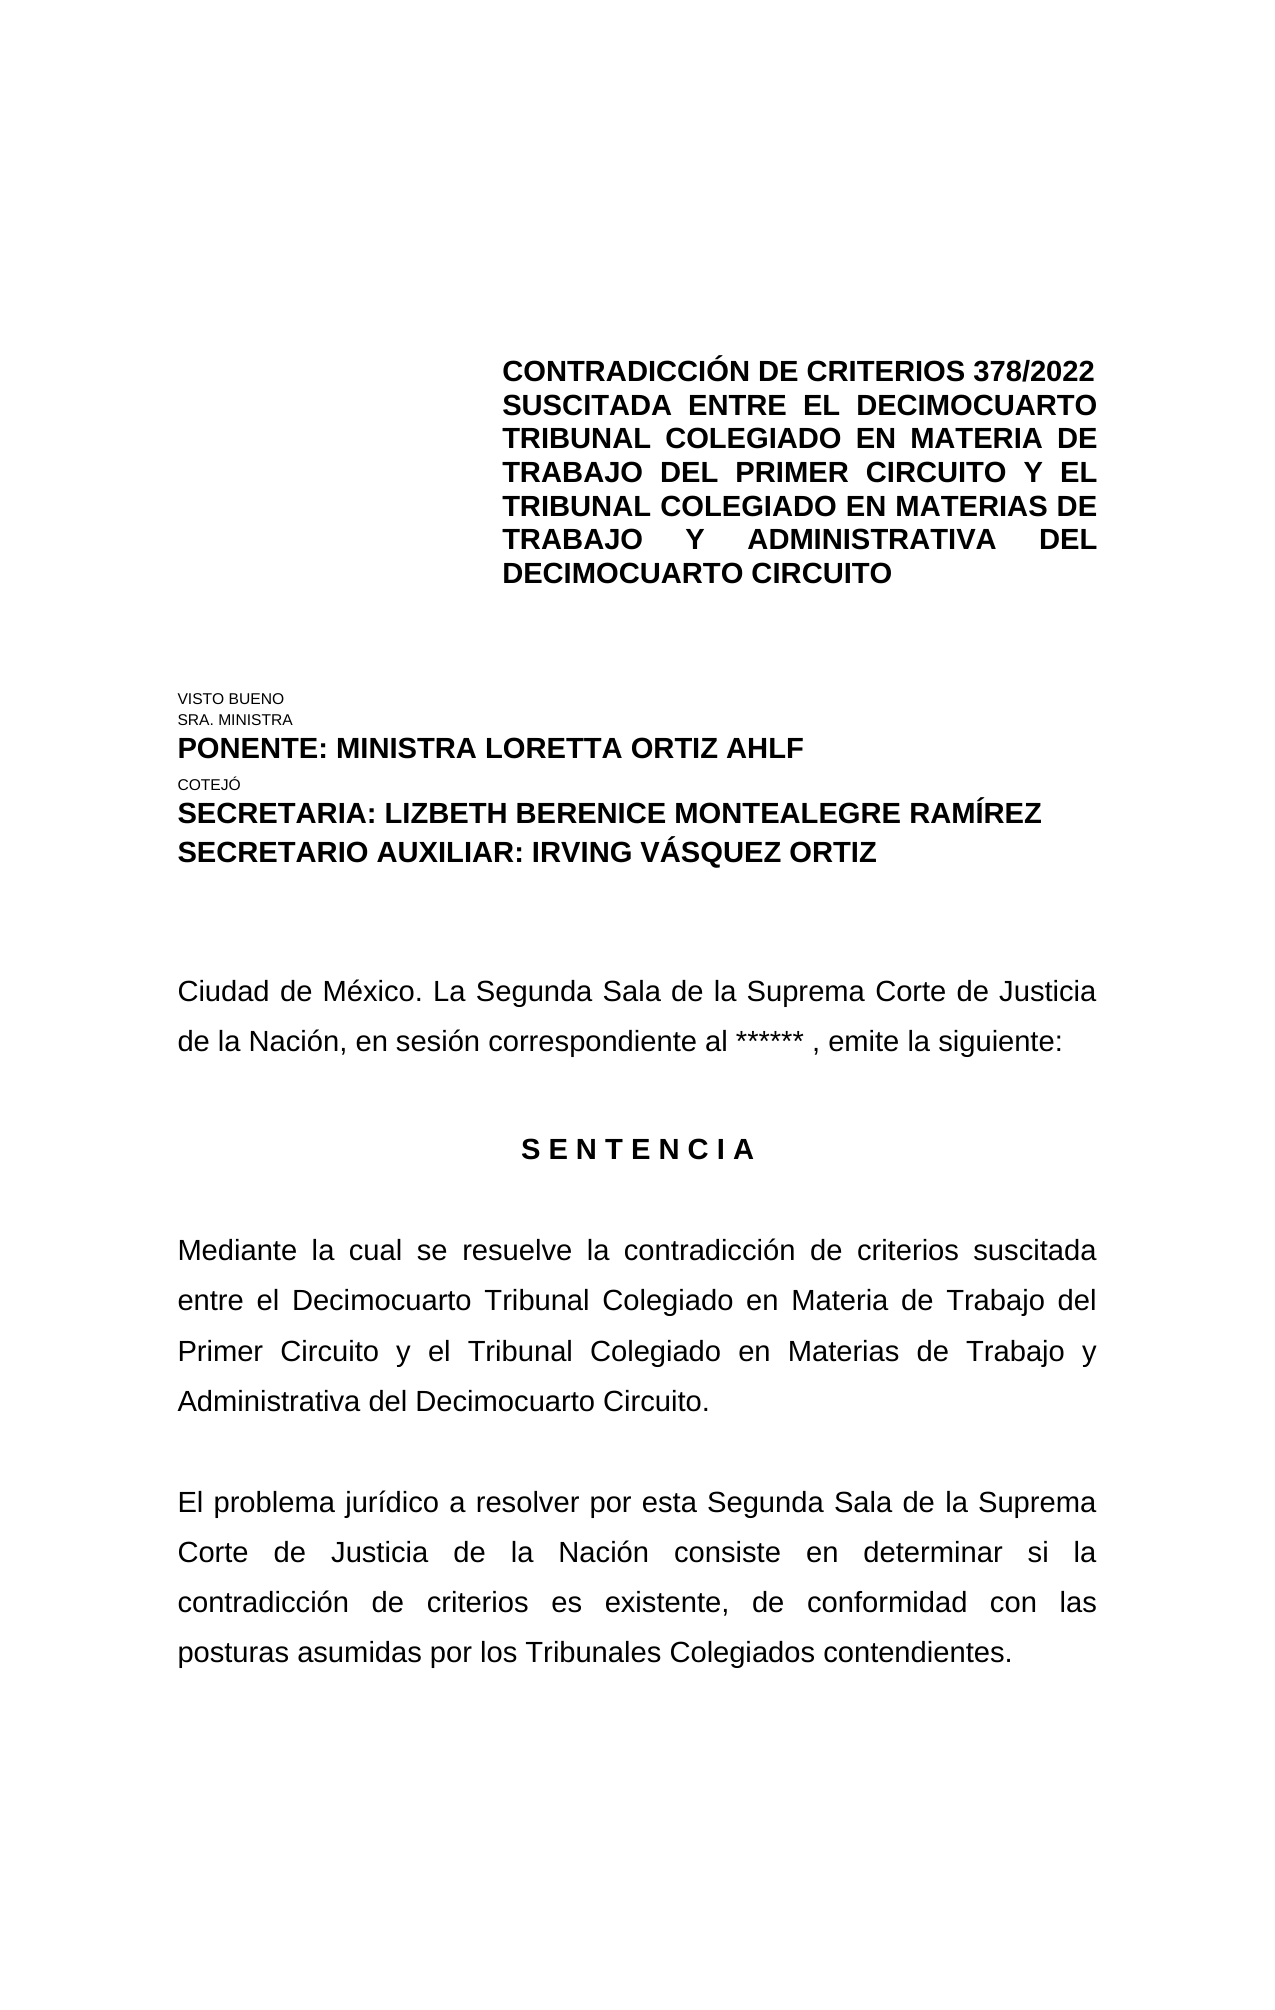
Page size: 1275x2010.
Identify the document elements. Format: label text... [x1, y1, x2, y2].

text COTEJÓ [177, 776, 1098, 794]
text VISTO BUENO [177, 690, 1098, 708]
text SECRETARIO AUXILIAR: IRVING VÁSQUEZ ORTIZ [177, 835, 1098, 868]
text El problema jurídico a resolver por esta Segunda Sala de la Suprema Corte de Justicia de la Nación consiste en determinar si la contradicción de criterios es existente, de conformidad con las posturas asumidas por los Tribunales Colegiados contendientes. [177, 1484, 1098, 1669]
text SUSCITADA ENTRE EL DECIMOCUARTO TRIBUNAL COLEGIADO EN MATERIA DE TRABAJO DEL PRIMER CIRCUITO Y EL TRIBUNAL COLEGIADO EN MATERIAS DE TRABAJO Y ADMINISTRATIVA DEL DECIMOCUARTO CIRCUITO [502, 388, 1098, 589]
text SECRETARIA: LIZBETH BERENICE MONTEALEGRE RAMÍREZ [177, 796, 1098, 830]
text Ciudad de México. La Segunda Sala de la Suprema Corte de Justicia de la Nación, en sesión correspondiente al ****** , emite la siguiente: [177, 974, 1098, 1058]
text S E N T E N C I A [177, 1132, 1098, 1166]
text SRA. MINISTRA [177, 710, 1098, 728]
text Mediante la cual se resuelve la contradicción de criterios suscitada entre el Decimocuarto Tribunal Colegiado en Materia de Trabajo del Primer Circuito y el Tribunal Colegiado en Materias de Trabajo y Administrativa del Decimocuarto Circuito. [177, 1233, 1098, 1417]
text CONTRADICCIÓN DE CRITERIOS 378/2022 [502, 354, 1098, 388]
text PONENTE: MINISTRA LORETTA ORTIZ AHLF [177, 731, 1098, 764]
